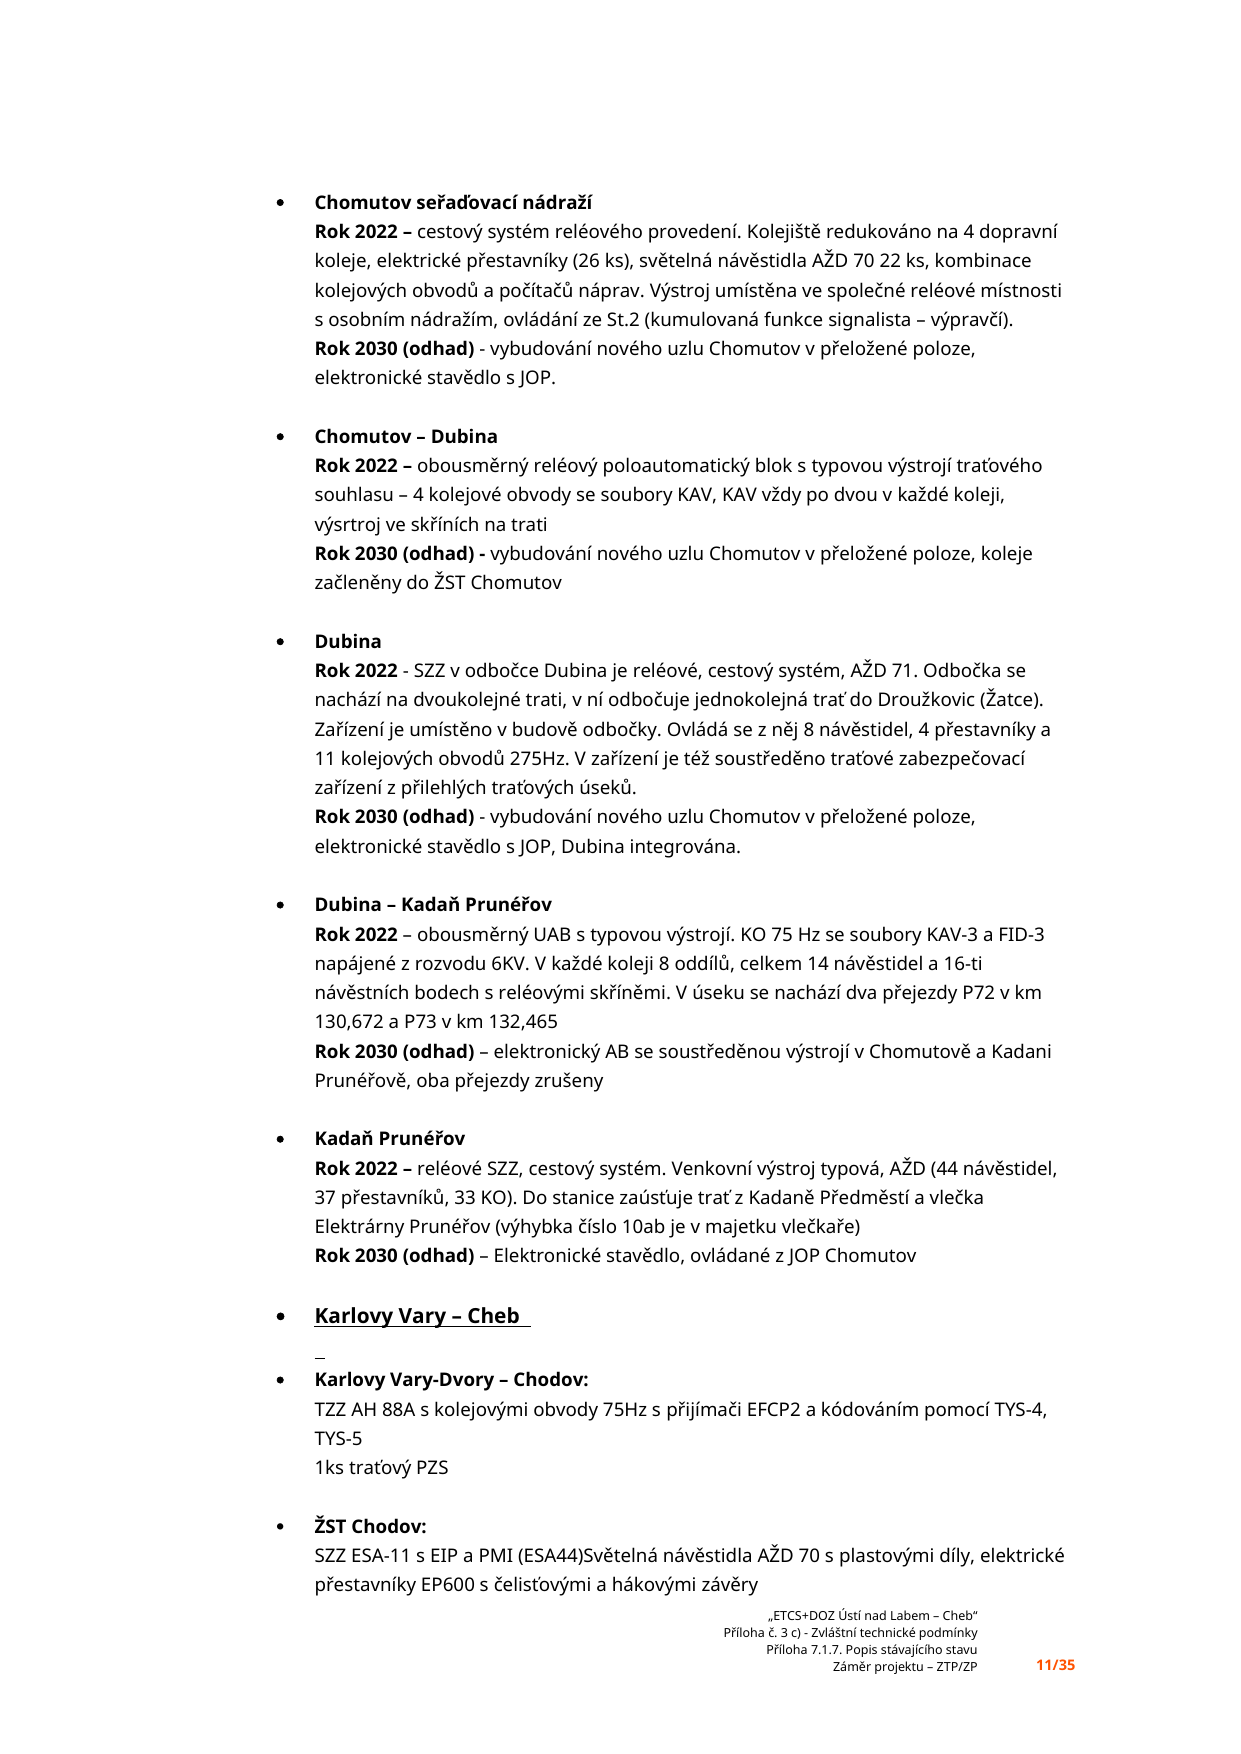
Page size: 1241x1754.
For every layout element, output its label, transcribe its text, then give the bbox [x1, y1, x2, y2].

list Rok 2022 – cestový systém reléového provedení. Kolejiště redukováno na 4 dopravní koleje, elektrické přestavníky (26 ks), světelná návěstidla AŽD 70 22 ks, kombinace kolejových obvodů a počítačů náprav. Výstroj umístěna ve společné reléové místnosti s osobním nádražím, ovládání ze St.2 (kumulovaná funkce signalista – výpravčí). [314, 218, 1075, 332]
list 1ks traťový PZS [314, 1454, 1075, 1480]
list Dubina [277, 628, 1075, 654]
list Rok 2022 – obousměrný UAB s typovou výstrojí. KO 75 Hz se soubory KAV-3 a FID-3 napájené z rozvodu 6KV. V každé koleji 8 oddílů, celkem 14 návěstidel a 16-ti návěstních bodech s reléovými skříněmi. V úseku se nachází dva přejezdy P72 v km 130,672 a P73 v km 132,465 [314, 921, 1075, 1034]
list Rok 2022 – obousměrný reléový poloautomatický blok s typovou výstrojí traťového souhlasu – 4 kolejové obvody se soubory KAV, KAV vždy po dvou v každé koleji, výsrtroj ve skříních na trati [314, 452, 1075, 537]
list Rok 2030 (odhad) – elektronický AB se soustředěnou výstrojí v Chomutově a Kadani Prunéřově, oba přejezdy zrušeny [314, 1038, 1075, 1093]
list Rok 2030 (odhad) – Elektronické stavědlo, ovládané z JOP Chomutov [314, 1243, 1075, 1268]
list Chomutov seřaďovací nádraží [277, 189, 1075, 214]
list Rok 2022 - SZZ v odbočce Dubina je reléové, cestový systém, AŽD 71. Odbočka se nachází na dvoukolejné trati, v ní odbočuje jednokolejná trať do Droužkovic (Žatce). Zařízení je umístěno v budově odbočky. Ovládá se z něj 8 návěstidel, 4 přestavníky a 11 kolejových obvodů 275Hz. V zařízení je též soustředěno traťové zabezpečovací zařízení z přilehlých traťových úseků. [314, 657, 1075, 800]
list Karlovy Vary – Cheb [277, 1301, 1075, 1330]
list ŽST Chodov: [277, 1513, 1075, 1538]
list Chomutov – Dubina [277, 423, 1075, 449]
list SZZ ESA-11 s EIP a PMI (ESA44)Světelná návěstidla AŽD 70 s plastovými díly, elektrické přestavníky EP600 s čelisťovými a hákovými závěry [314, 1542, 1075, 1597]
list Rok 2030 (odhad) - vybudování nového uzlu Chomutov v přeložené poloze, koleje začleněny do ŽST Chomutov [314, 540, 1075, 595]
list Rok 2030 (odhad) - vybudování nového uzlu Chomutov v přeložené poloze, elektronické stavědlo s JOP. [314, 335, 1075, 390]
list Rok 2030 (odhad) - vybudování nového uzlu Chomutov v přeložené poloze, elektronické stavědlo s JOP, Dubina integrována. [314, 804, 1075, 858]
list TZZ AH 88A s kolejovými obvody 75Hz s přijímači EFCP2 a kódováním pomocí TYS-4, TYS-5 [314, 1396, 1075, 1451]
list Kadaň Prunéřov [277, 1126, 1075, 1151]
list Karlovy Vary-Dvory – Chodov: [277, 1367, 1075, 1392]
list Dubina – Kadaň Prunéřov [277, 892, 1075, 917]
list Rok 2022 – reléové SZZ, cestový systém. Venkovní výstroj typová, AŽD (44 návěstidel, 37 přestavníků, 33 KO). Do stanice zaúsťuje trať z Kadaně Předměstí a vlečka Elektrárny Prunéřov (výhybka číslo 10ab je v majetku vlečkaře) [314, 1155, 1075, 1239]
